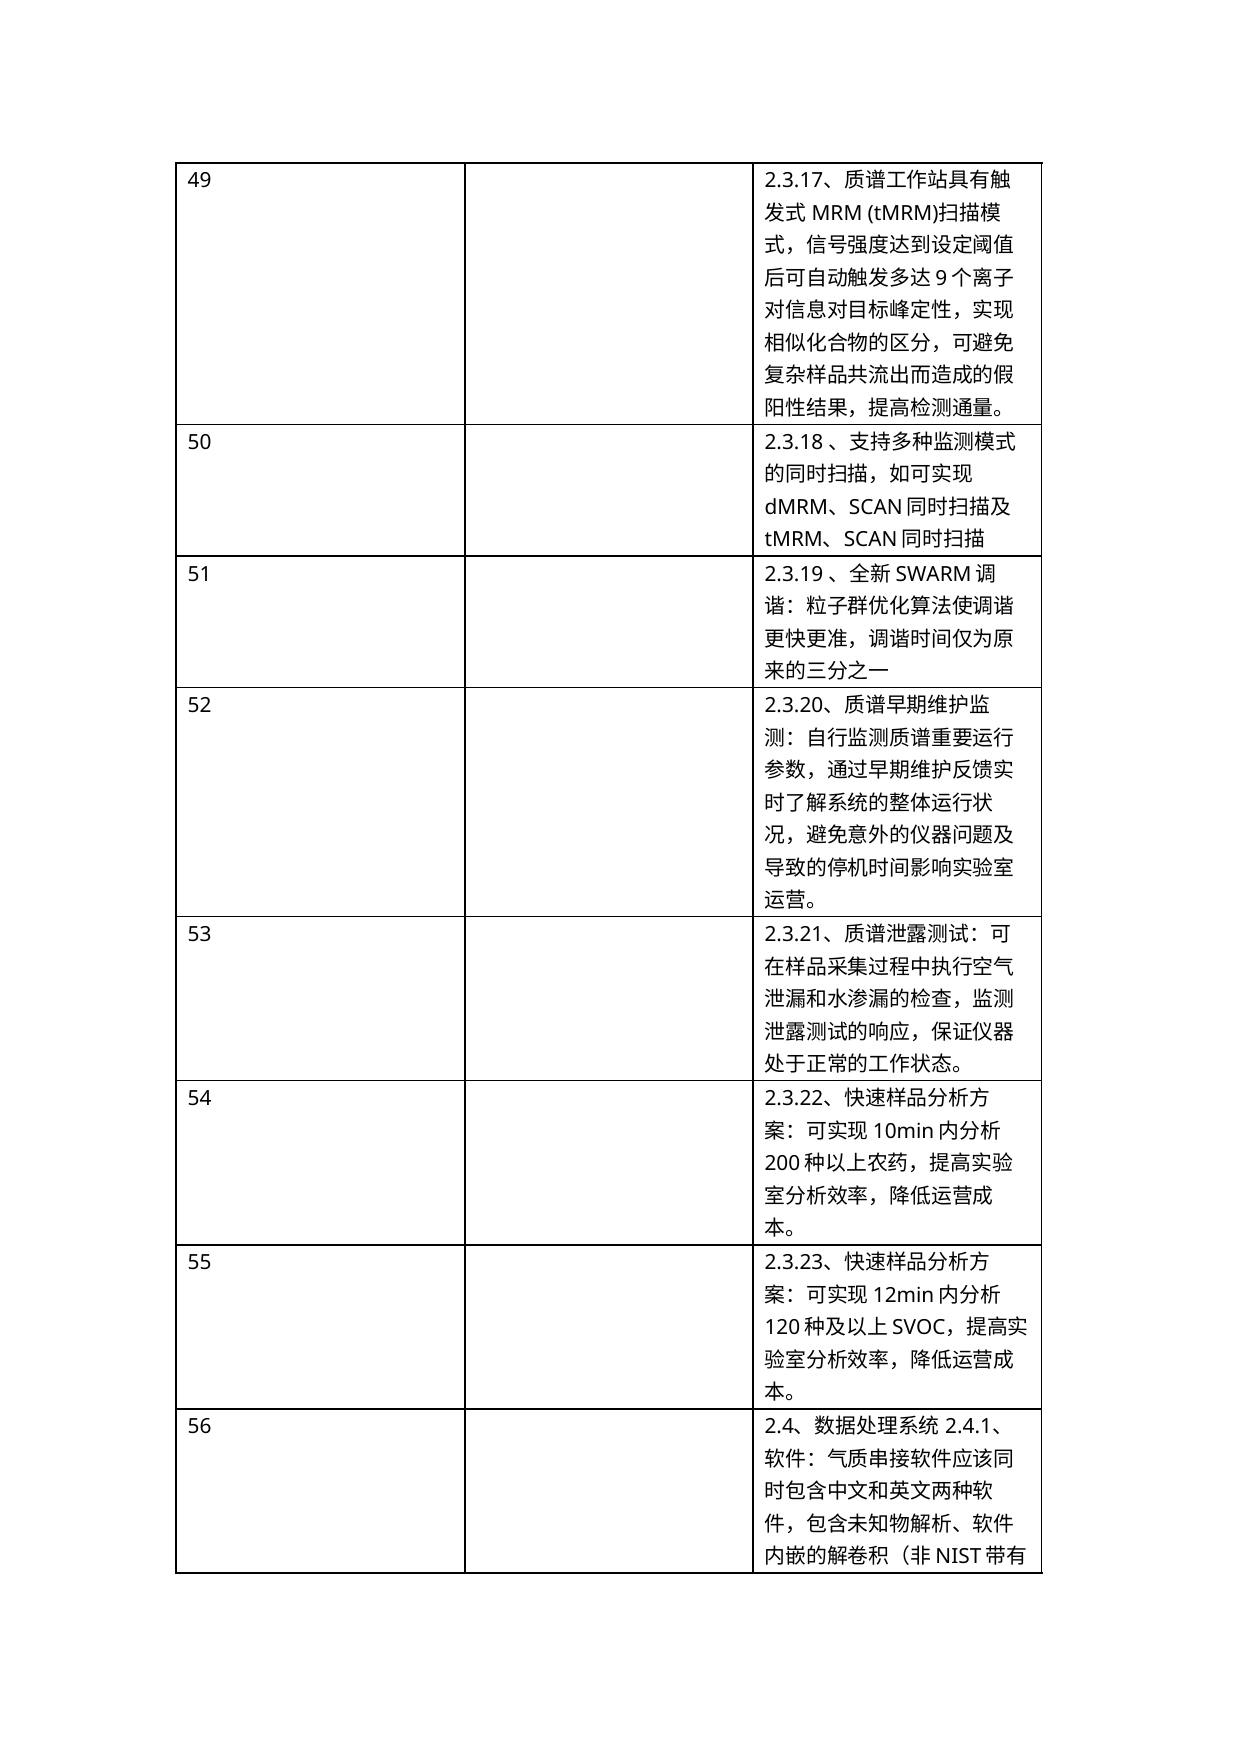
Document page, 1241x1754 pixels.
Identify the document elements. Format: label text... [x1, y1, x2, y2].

table_cell 51 [177, 557, 464, 687]
table_cell 2.3.23、快速样品分析方案：可实现12min内分析120种及以上SVOC，提高实验室分析效率，降低运营成本。 [754, 1246, 1041, 1408]
table_cell [466, 164, 752, 423]
table_cell 2.3.20、质谱早期维护监测：自行监测质谱重要运行参数，通过早期维护反馈实时了解系统的整体运行状况，避免意外的仪器问题及导致的停机时间影响实验室运营。 [754, 688, 1041, 916]
table_cell [466, 1081, 752, 1244]
table_cell 50 [177, 425, 464, 555]
table_cell 54 [177, 1081, 464, 1244]
table_cell [466, 1410, 752, 1572]
table_cell [466, 557, 752, 687]
table_cell 2.3.17、质谱工作站具有触发式 MRM (tMRM)扫描模式，信号强度达到设定阈值后可自动触发多达9个离子对信息对目标峰定性，实现相似化合物的区分，可避免复杂样品共流出而造成的假阳性结果，提高检测通量。 [754, 164, 1041, 423]
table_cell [754, 1410, 1041, 1572]
table_cell 2.3.22、快速样品分析方案：可实现10min内分析200种以上农药，提高实验室分析效率，降低运营成本。 [754, 1081, 1041, 1244]
table_cell [466, 688, 752, 916]
table_cell 53 [177, 917, 464, 1080]
table_cell 52 [177, 688, 464, 916]
table_cell 2.3.18 、支持多种监测模式的同时扫描，如可实现dMRM、SCAN同时扫描及tMRM、SCAN同时扫描 [754, 425, 1041, 555]
table_cell 55 [177, 1246, 464, 1408]
table_cell 2.3.21、质谱泄露测试：可在样品采集过程中执行空气泄漏和水渗漏的检查，监测泄露测试的响应，保证仪器处于正常的工作状态。 [754, 917, 1041, 1080]
table_cell 2.3.19 、全新SWARM调谐：粒子群优化算法使调谐更快更准，调谐时间仅为原来的三分之一 [754, 557, 1041, 687]
table_cell [466, 425, 752, 555]
table_cell 56 [177, 1410, 464, 1572]
table_cell [466, 917, 752, 1080]
table_cell 49 [177, 164, 464, 423]
table_cell [466, 1246, 752, 1408]
